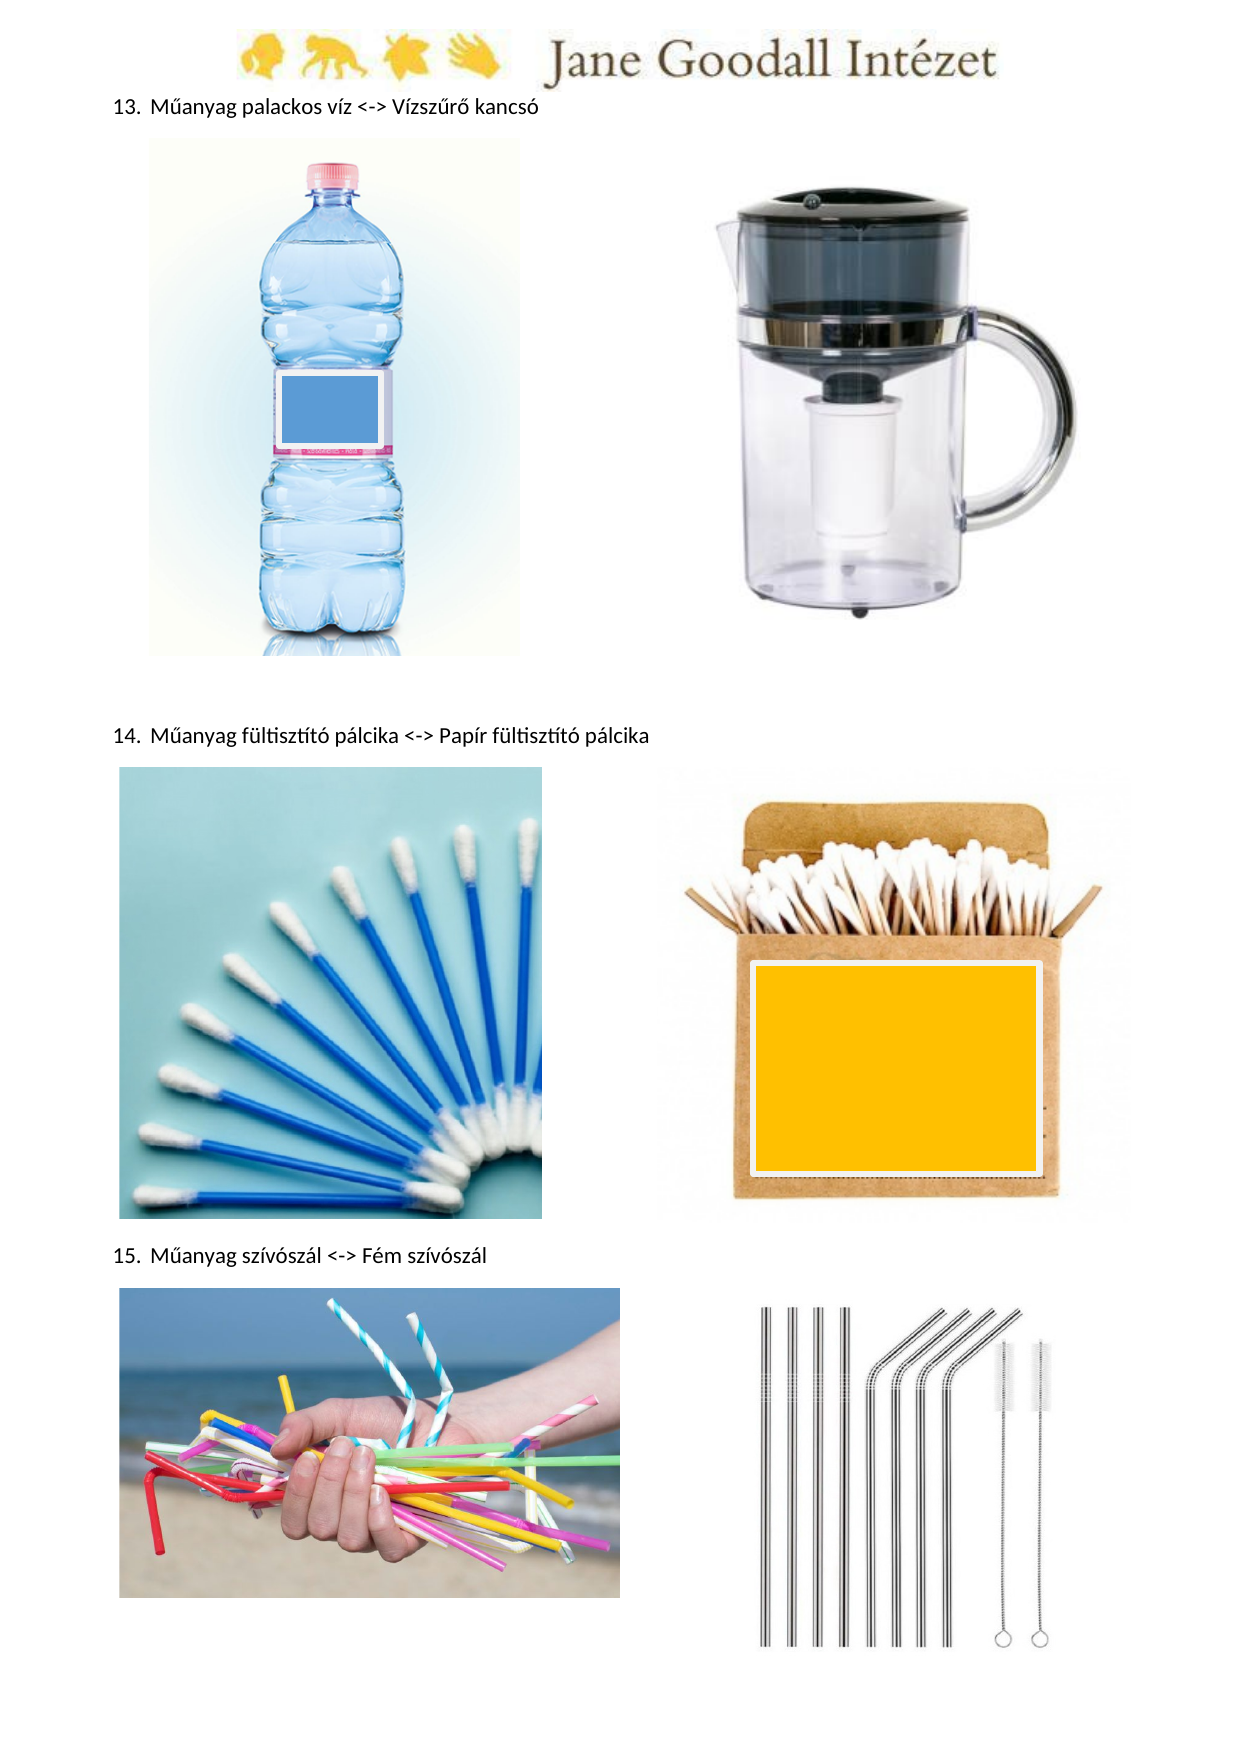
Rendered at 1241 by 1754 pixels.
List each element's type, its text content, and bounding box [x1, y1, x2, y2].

picture [657, 767, 1131, 1223]
picture [236, 29, 1004, 92]
picture [119, 1288, 620, 1598]
list Műanyag palackos víz <-> Vízszűrő kancsó [112, 92, 1165, 120]
list Műanyag fültisztító pálcika <-> Papír fültisztító pálcika [112, 721, 1165, 749]
picture [148, 138, 520, 656]
list Műanyag szívószál <-> Fém szívószál [112, 1242, 1165, 1269]
picture [657, 138, 1107, 651]
picture [738, 1288, 1074, 1667]
picture [119, 767, 542, 1219]
